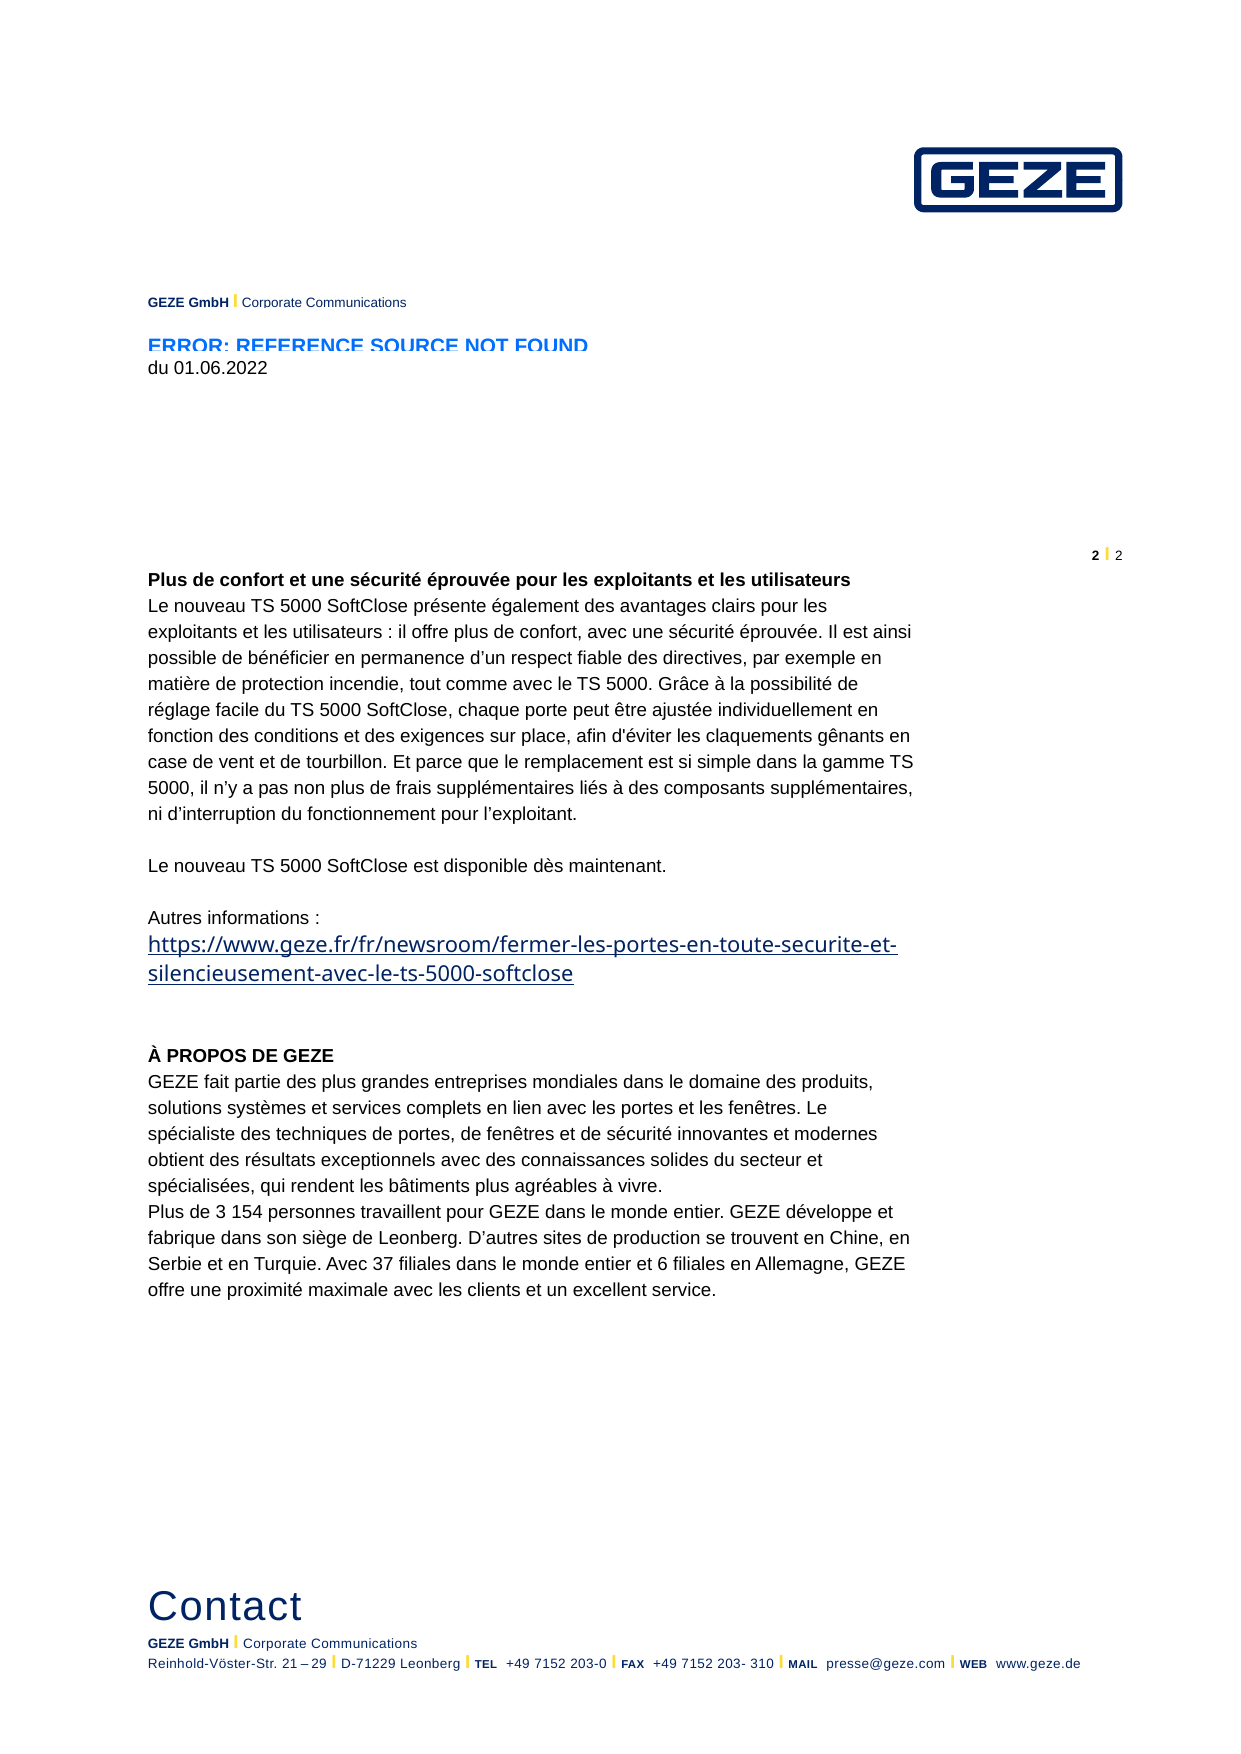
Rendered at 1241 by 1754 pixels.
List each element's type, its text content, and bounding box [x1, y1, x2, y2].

text Plus de 3 154 personnes travaillent pour GEZE dans le monde entier. GEZE développe et fabrique dans son siège de Leonberg. D’autres sites de production se trouvent en Chine, en Serbie et en Turquie. Avec 37 filiales dans le monde entier et 6 filiales en Allemagne, GEZE offre une proximité maximale avec les clients et un excellent service. [148, 1196, 915, 1301]
text GEZE fait partie des plus grandes entreprises mondiales dans le domaine des produits, solutions systèmes et services complets en lien avec les portes et les fenêtres. Le spécialiste des techniques de portes, de fenêtres et de sécurité innovantes et modernes obtient des résultats exceptionnels avec des connaissances solides du secteur et spécialisées, qui rendent les bâtiments plus agréables à vivre. [148, 1066, 915, 1196]
text Plus de confort et une sécurité éprouvée pour les exploitants et les utilisateurs [148, 564, 915, 590]
text Le nouveau TS 5000 SoftClose présente également des avantages clairs pour les exploitants et les utilisateurs : il offre plus de confort, avec une sécurité éprouvée. Il est ainsi possible de bénéficier en permanence d’un respect fiable des directives, par exemple en matière de protection incendie, tout comme avec le TS 5000. Grâce à la possibilité de réglage facile du TS 5000 SoftClose, chaque porte peut être ajustée individuellement en fonction des conditions et des exigences sur place, afin d'éviter les claquements gênants en case de vent et de tourbillon. Et parce que le remplacement est si simple dans la gamme TS 5000, il n’y a pas non plus de frais supplémentaires liés à des composants supplémentaires, ni d’interruption du fonctionnement pour l’exploitant. [148, 590, 915, 824]
text Autres informations : [148, 902, 915, 928]
text Le nouveau TS 5000 SoftClose est disponible dès maintenant. [148, 850, 915, 876]
text À PROPOS DE GEZE [148, 1040, 915, 1066]
text https://www.geze.fr/fr/newsroom/fermer-les-portes-en-toute-securite-et-silencieusement-avec-le-ts-5000-softclose [148, 928, 915, 988]
